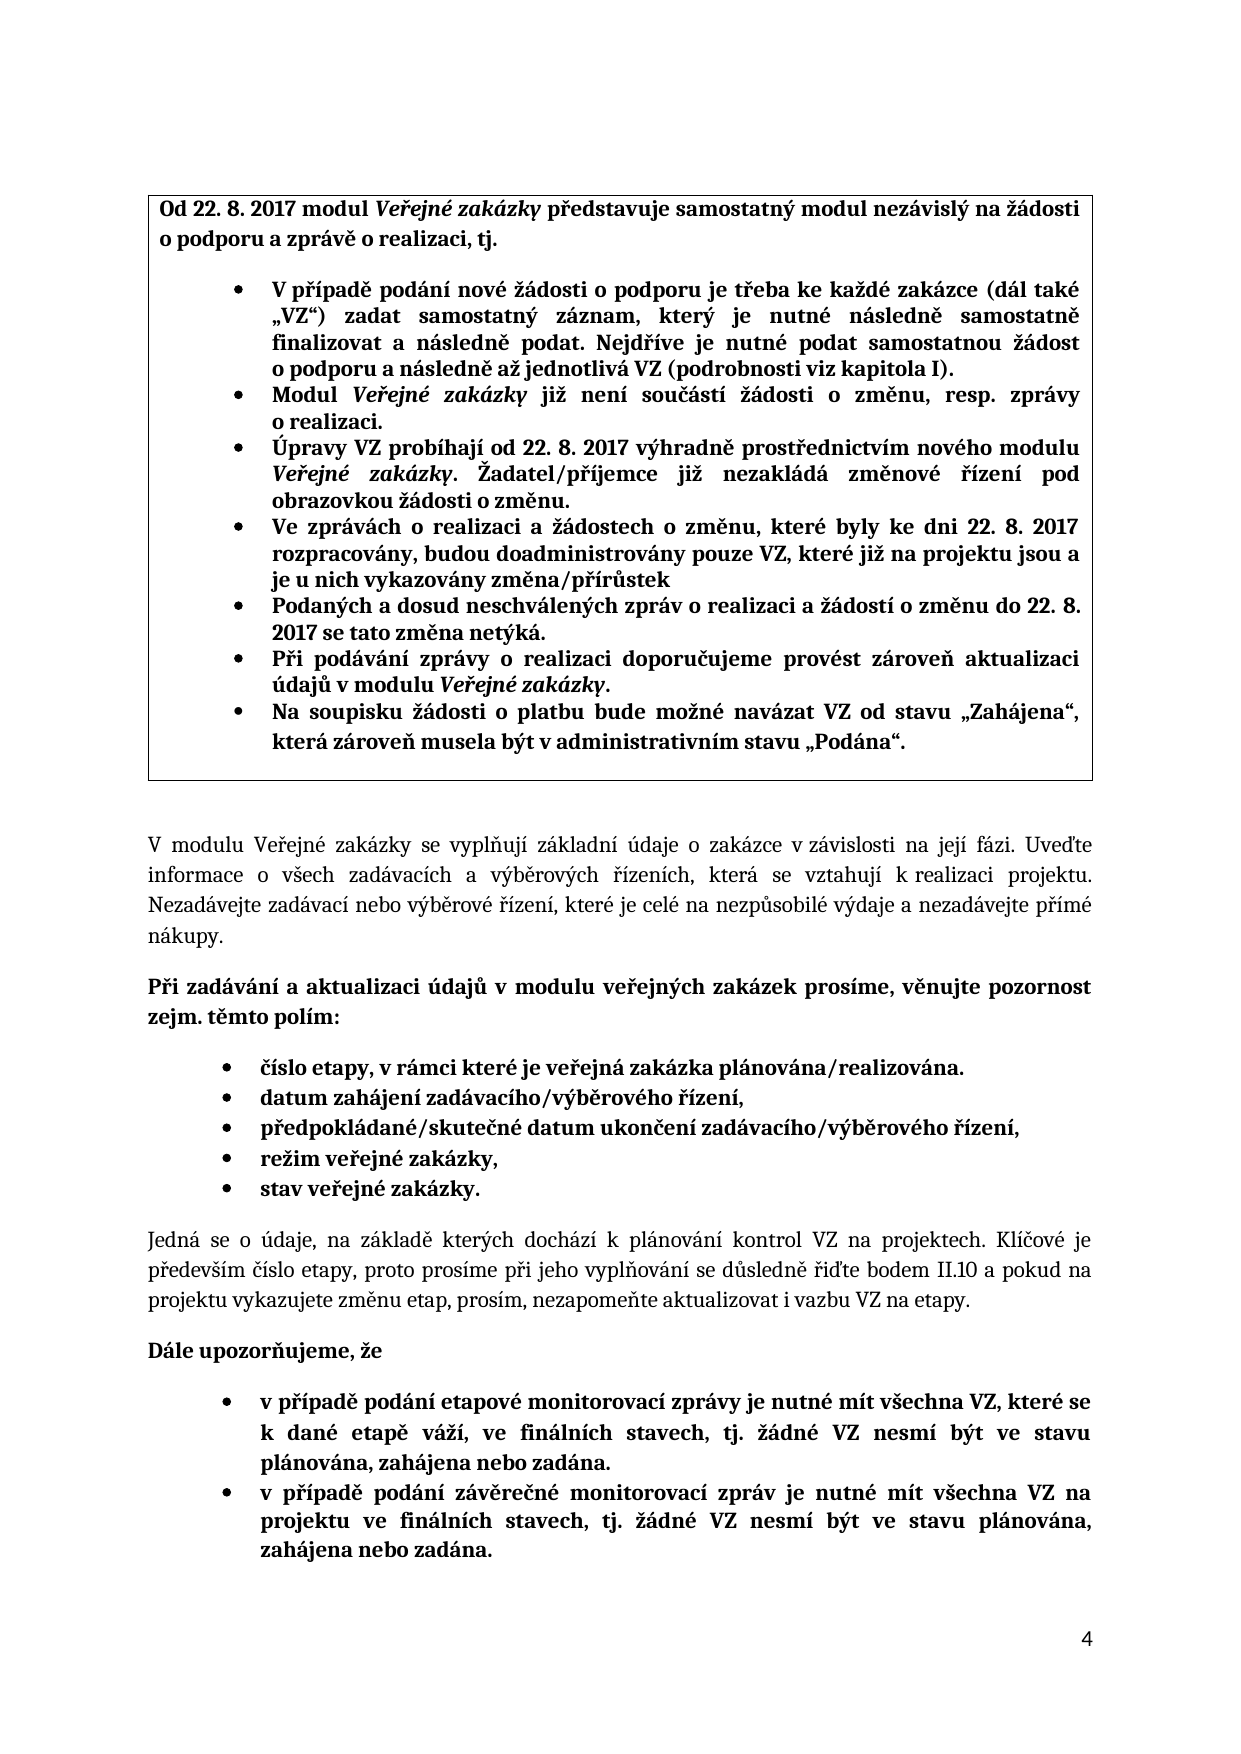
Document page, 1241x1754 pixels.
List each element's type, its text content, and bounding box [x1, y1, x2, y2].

list v případě podání etapové monitorovací zprávy je nutné mít všechna VZ, které se k dané etapě váží, ve finálních stavech, tj. žádné VZ nesmí být ve stavu plánována, zahájena nebo zadána. [223, 1389, 1093, 1476]
list režim veřejné zakázky, [223, 1145, 1093, 1172]
text V modulu Veřejné zakázky se vyplňují základní údaje o zakázce v závislosti na její fázi. Uveďte informace o všech zadávacích a výběrových řízeních, která se vztahují k realizaci projektu. Nezadávejte zadávací nebo výběrové řízení, které je celé na nezpůsobilé výdaje a nezadávejte přímé nákupy. [148, 832, 1093, 949]
list číslo etapy, v rámci které je veřejná zakázka plánována/realizována. [223, 1055, 1093, 1081]
list stav veřejné zakázky. [223, 1176, 1093, 1202]
list v případě podání závěrečné monitorovací zpráv je nutné mít všechna VZ na projektu ve finálních stavech, tj. žádné VZ nesmí být ve stavu plánována, zahájena nebo zadána. [223, 1480, 1093, 1563]
text Při zadávání a aktualizaci údajů v modulu veřejných zakázek prosíme, věnujte pozornost zejm. těmto polím: [148, 973, 1093, 1030]
text Jedná se o údaje, na základě kterých dochází k plánování kontrol VZ na projektech. Klíčové je především číslo etapy, proto prosíme při jeho vyplňování se důsledně řiďte bodem II.10 a pokud na projektu vykazujete změnu etap, prosím, nezapomeňte aktualizovat i vazbu VZ na etapy. [148, 1227, 1093, 1313]
text Dále upozorňujeme, že [148, 1338, 1093, 1364]
table_header Od 22. 8. 2017 modul Veřejné zakázky představuje samostatný modul nezávislý na žádosti o podporu a zprávě o realizaci, tj. V případě podání nové žádosti o podporu je třeba ke každé zakázce (dál také „VZ“) zadat samostatný záznam, který je nutné následně samostatně finalizovat a následně podat. Nejdříve je nutné podat samostatnou žádost o podporu a následně až jednotlivá VZ (podrobnosti viz kapitola I). Modul Veřejné zakázky již není součástí žádosti o změnu, resp. zprávy o realizaci. Úpravy VZ probíhají od 22. 8. 2017 výhradně prostřednictvím nového modulu Veřejné zakázky. Žadatel/příjemce již nezakládá změnové řízení pod obrazovkou žádosti o změnu. Ve zprávách o realizaci a žádostech o změnu, které byly ke dni 22. 8. 2017 rozpracovány, budou doadministrovány pouze VZ, které již na projektu jsou a je u nich vykazovány změna/přírůstek Podaných a dosud neschválených zpráv o realizaci a žádostí o změnu do 22. 8. 2017 se tato změna netýká. Při podávání zprávy o realizaci doporučujeme provést zároveň aktualizaci údajů v modulu Veřejné zakázky. Na soupisku žádosti o platbu bude možné navázat VZ od stavu „Zahájena“, která zároveň musela být v administrativním stavu „Podána“. [149, 196, 1092, 780]
list datum zahájení zadávacího/výběrového řízení, [223, 1085, 1093, 1111]
list předpokládané/skutečné datum ukončení zadávacího/výběrového řízení, [223, 1115, 1093, 1141]
